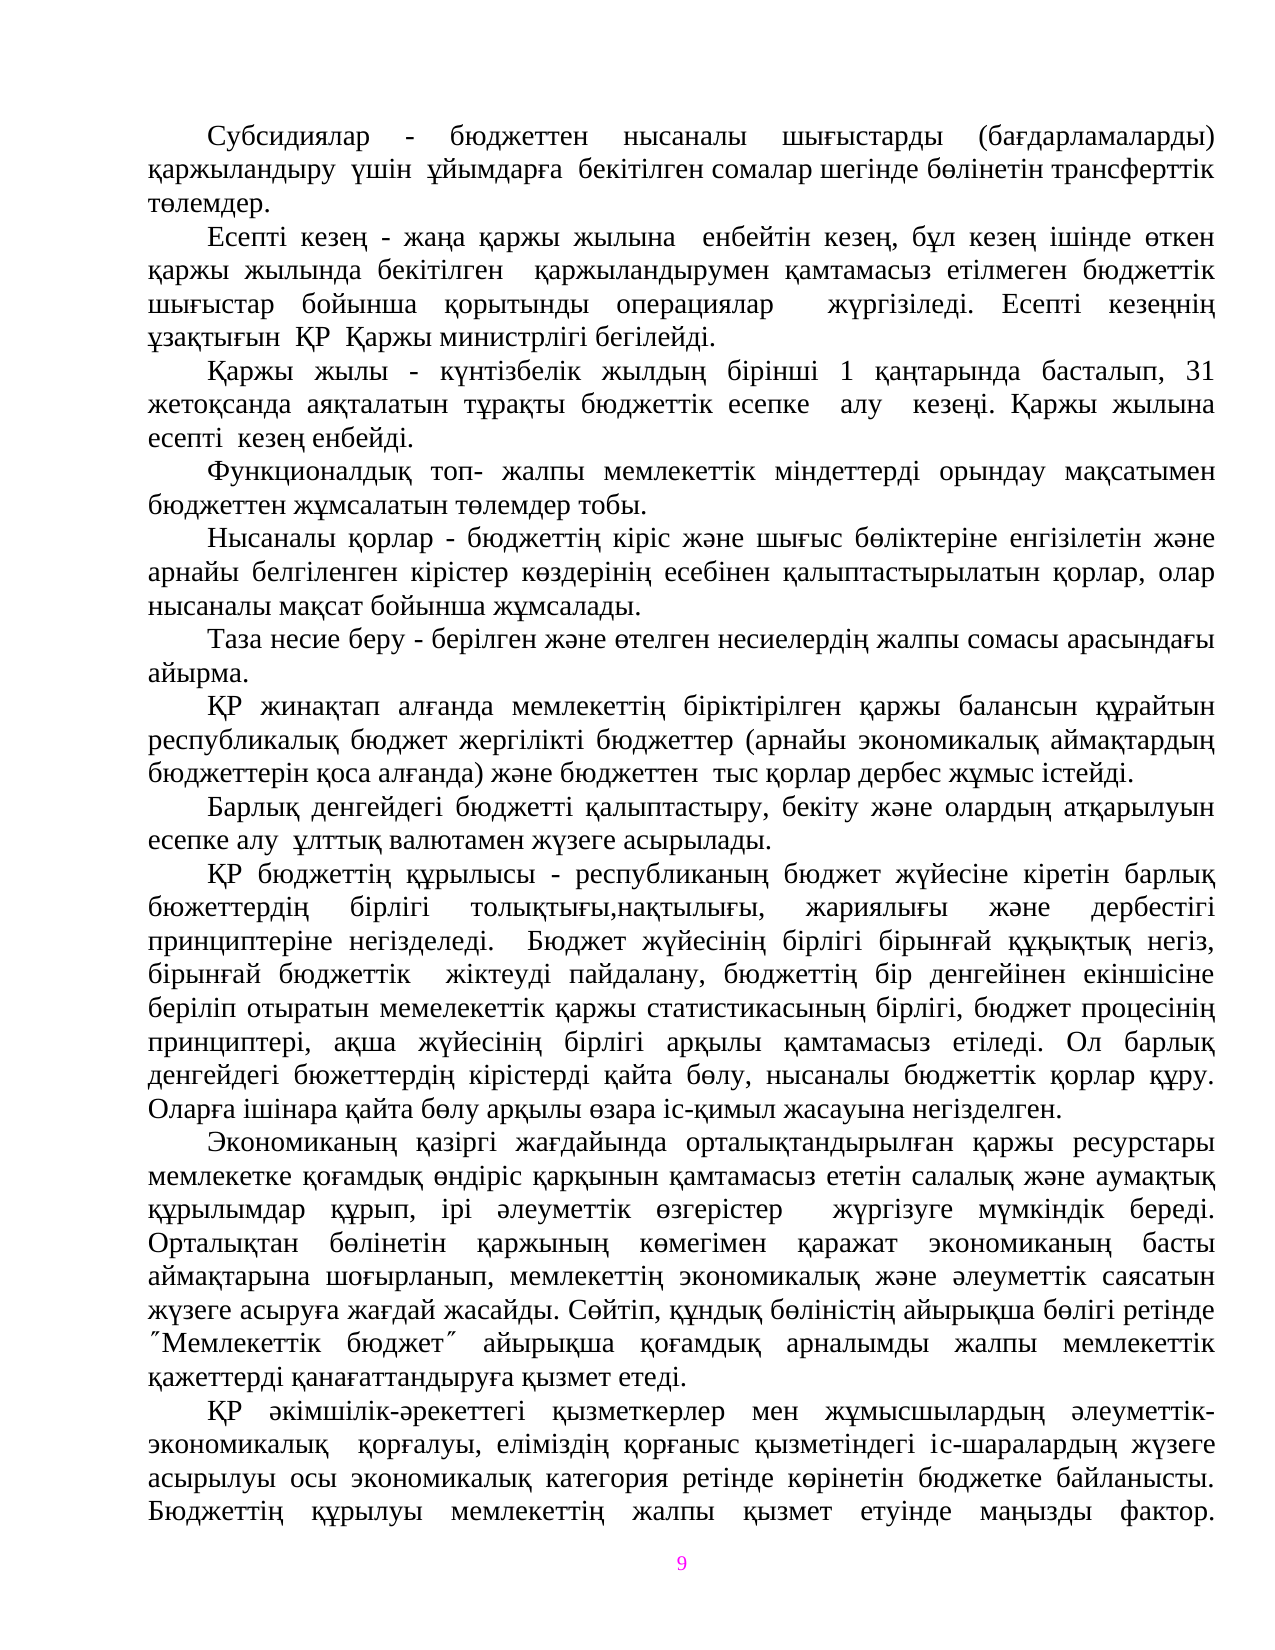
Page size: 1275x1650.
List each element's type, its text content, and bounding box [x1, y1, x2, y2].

text Барлық денгейдегi бюджеттi қалыптастыру, бекiту және олардың атқарылуын есепке алу ұлттық валютамен жүзеге асырылады. [148, 789, 1216, 856]
text Есептi кезең - жаңа қаржы жылына енбейтiн кезең, бұл кезең iшiнде өткен қаржы жылында бекiтiлген қаржыландырумен қамтамасыз етiлмеген бюджеттiк шығыстар бойынша қорытынды операциялар жүргiзiледi. Есептi кезеңнiң ұзақтығын ҚР Қаржы министрлiгi бегiлейдi. [148, 219, 1216, 353]
text Функционалдық топ- жалпы мемлекеттiк мiндеттердi орындау мақсатымен бюджеттен жұмсалатын төлемдер тобы. [148, 453, 1216, 521]
text Таза несие беру - берiлген және өтелген несиелердiң жалпы сомасы арасындағы айырма. [148, 621, 1216, 688]
text Нысаналы қорлар - бюджеттiң кiрiс және шығыс бөлiктерiне енгiзiлетiн және арнайы белгiленген кiрiстер көздерiнiң есебiнен қалыптастырылатын қорлар, олар нысаналы мақсат бойынша жұмсалады. [148, 521, 1216, 621]
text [148, 1393, 1216, 1527]
text Субсидиялар - бюджеттен нысаналы шығыстарды (бағдарламаларды) қаржыландыру үшiн ұйымдарға бекiтiлген сомалар шегiнде бөлiнетiн трансферттiк төлемдер. [148, 118, 1216, 219]
text ҚР жинақтап алғанда мемлекеттiң бiрiктiрiлген қаржы балансын құрайтын республикалық бюджет жергiлiктi бюджеттер (арнайы экономикалық аймақтардың бюджеттерiн қоса алғанда) және бюджеттен тыс қорлар дербес жұмыс iстейдi. [148, 688, 1216, 789]
text Экономиканың қазiргi жағдайында орталықтандырылған қаржы ресурстары мемлекетке қоғамдық өндiрiс қарқынын қамтамасыз ететiн салалық және аумақтық құрылымдар құрып, iрi әлеуметтiк өзгерiстер жүргiзуге мүмкiндiк бередi. Орталықтан бөлiнетiн қаржының көмегiмен қаражат экономиканың басты аймақтарына шоғырланып, мемлекеттiң экономикалық және әлеуметтiк саясатын жүзеге асыруға жағдай жасайды. Сөйтiп, құндық бөлiнiстiң айырықша бөлiгi ретiнде Мемлекеттiк бюджет айырықша қоғамдық арналымды жалпы мемлекеттiк қажеттердi қанағаттандыруға қызмет етедi. [148, 1124, 1216, 1393]
text ҚР бюджеттiң құрылысы - республиканың бюджет жүйесiне кiретiн барлық бюжеттердiң бiрлiгi толықтығы,нақтылығы, жариялығы және дербестiгi принциптерiне негiзделедi. Бюджет жүйесiнiң бiрлiгi бiрынғай құқықтық негiз, бiрынғай бюджеттiк жiктеудi пайдалану, бюджеттiң бiр денгейiнен екiншiсiне берiлiп отыратын мемелекеттiк қаржы статистикасының бiрлiгi, бюджет процесiнiң принциптерi, ақша жүйесiнiң бiрлiгi арқылы қамтамасыз етiледi. Ол барлық денгейдегi бюжеттердiң кiрiстердi қайта бөлу, нысаналы бюджеттiк қорлар құру. Оларға iшiнара қайта бөлу арқылы өзара iс-қимыл жасауына негiзделген. [148, 856, 1216, 1124]
text Қаржы жылы - күнтiзбелiк жылдың бiрiншi 1 қаңтарында басталып, 31 жетоқсанда аяқталатын тұрақты бюджеттiк есепке алу кезеңi. Қаржы жылына есептi кезең енбейдi. [148, 353, 1216, 453]
